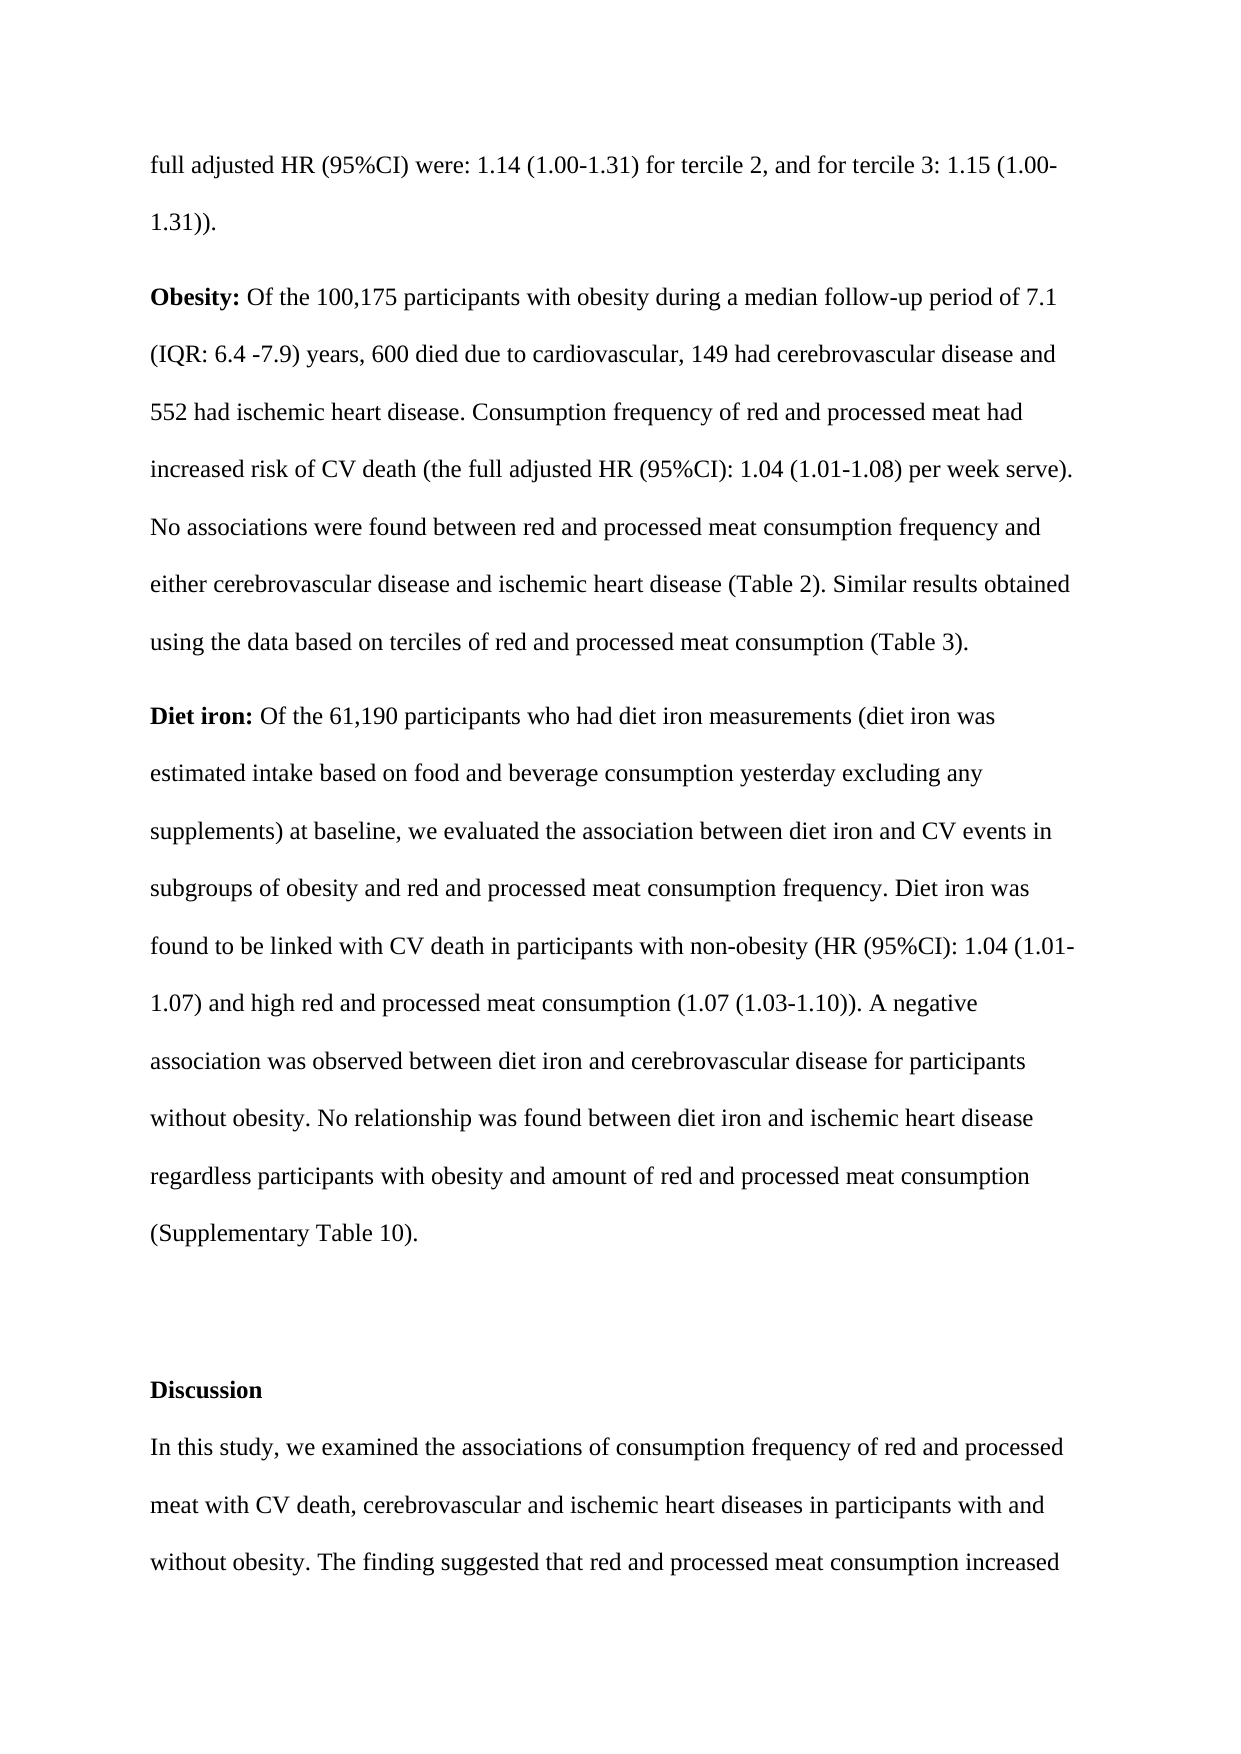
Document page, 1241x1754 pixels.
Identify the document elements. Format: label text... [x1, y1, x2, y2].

subtitle Discussion [150, 1375, 1090, 1404]
text Diet iron: Of the 61,190 participants who had diet iron measurements (diet iron was estimated intake based on food and beverage consumption yesterday excluding any supplements) at baseline, we evaluated the association between diet iron and CV events in subgroups of obesity and red and processed meat consumption frequency. Diet iron was found to be linked with CV death in participants with non-obesity (HR (95%CI): 1.04 (1.01-1.07) and high red and processed meat consumption (1.07 (1.03-1.10)). A negative association was observed between diet iron and cerebrovascular disease for participants without obesity. No relationship was found between diet iron and ischemic heart disease regardless participants with obesity and amount of red and processed meat consumption (Supplementary Table 10). [150, 701, 1090, 1247]
text Obesity: Of the 100,175 participants with obesity during a median follow-up period of 7.1 (IQR: 6.4 -7.9) years, 600 died due to cardiovascular, 149 had cerebrovascular disease and 552 had ischemic heart disease. Consumption frequency of red and processed meat had increased risk of CV death (the full adjusted HR (95%CI): 1.04 (1.01-1.08) per week serve). No associations were found between red and processed meat consumption frequency and either cerebrovascular disease and ischemic heart disease (Table 2). Similar results obtained using the data based on terciles of red and processed meat consumption (Table 3). [150, 282, 1090, 655]
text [150, 150, 1090, 236]
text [150, 1432, 1090, 1576]
